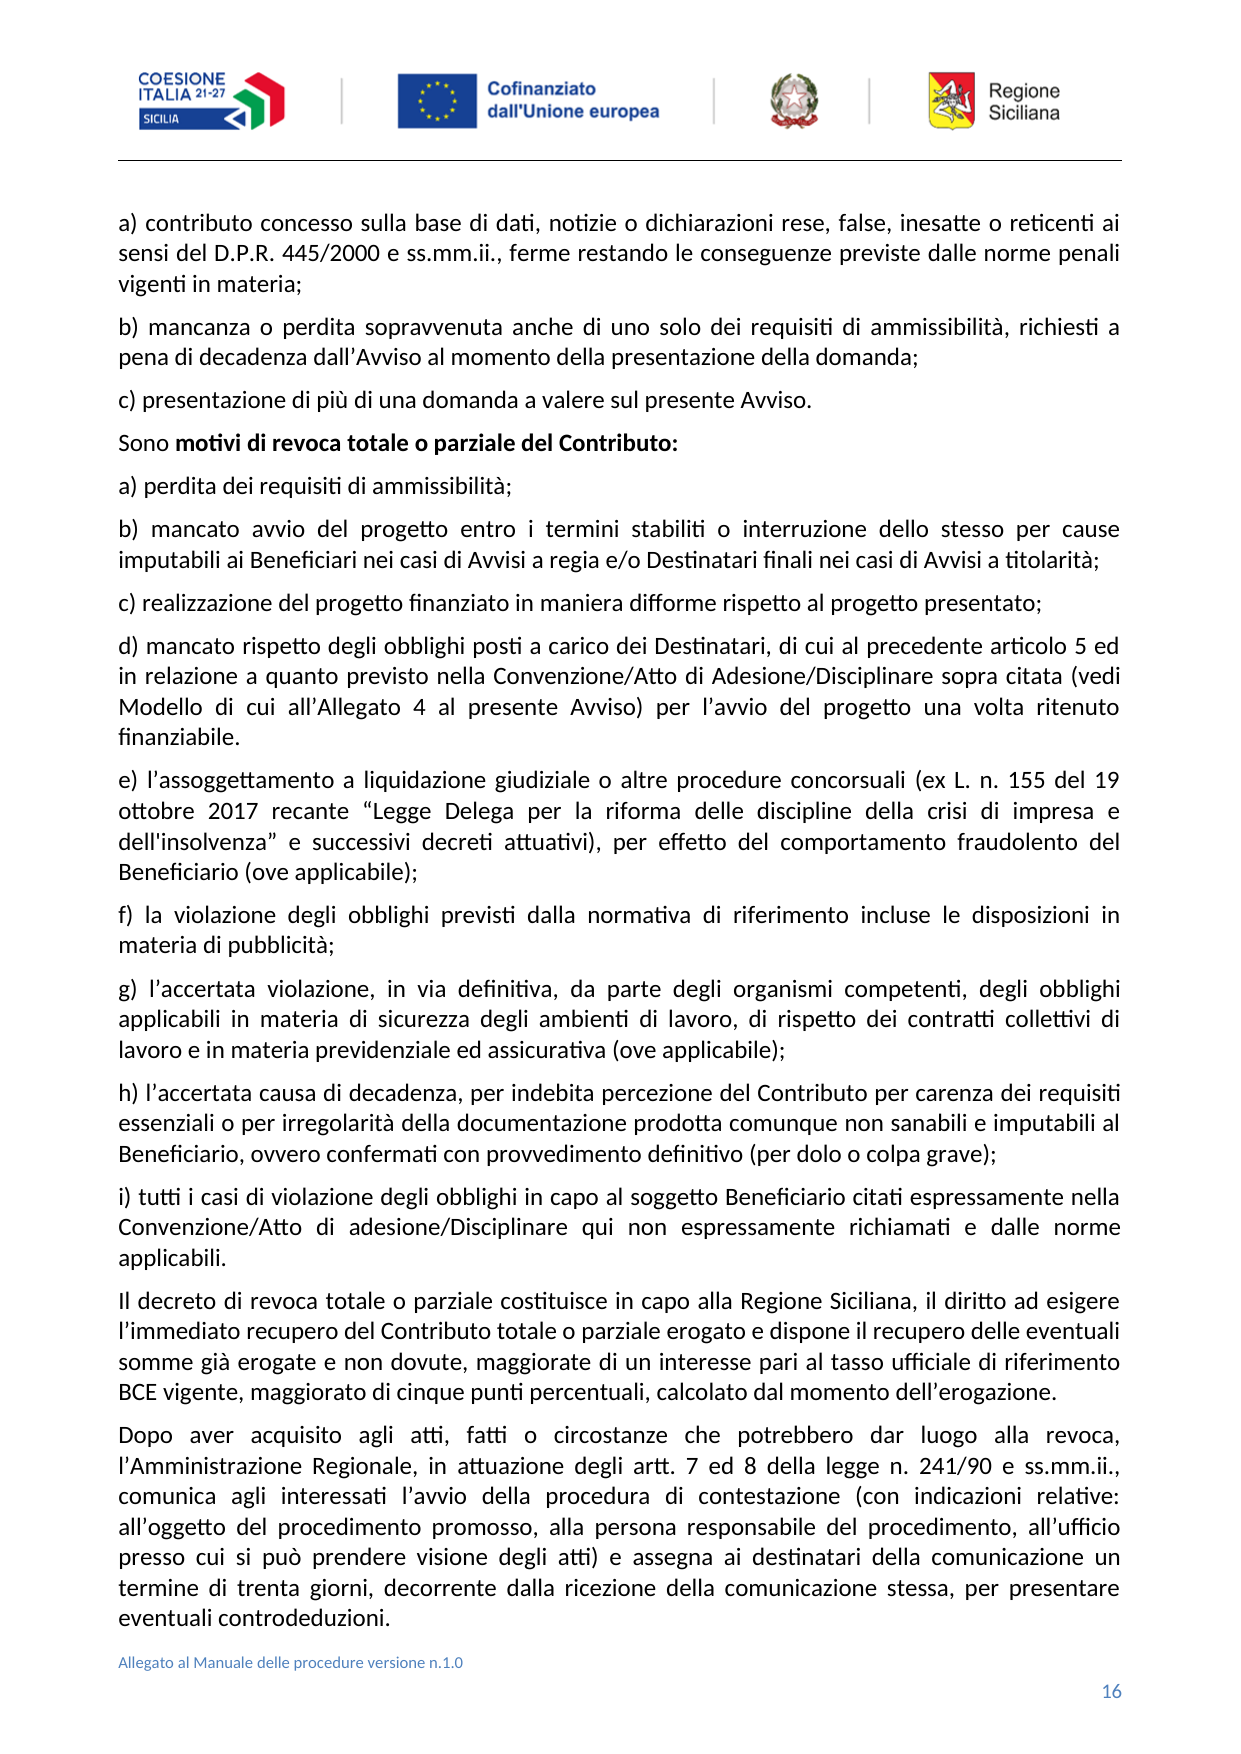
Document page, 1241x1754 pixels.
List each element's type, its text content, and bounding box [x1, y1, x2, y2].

text e) l’assoggettamento a liquidazione giudiziale o altre procedure concorsuali (ex L. n. 155 del 19 ottobre 2017 recante “Legge Delega per la riforma delle discipline della crisi di impresa e dell'insolvenza” e successivi decreti attuativi), per effetto del comportamento fraudolento del Beneficiario (ove applicabile); [118, 764, 1122, 887]
text d) mancato rispetto degli obblighi posti a carico dei Destinatari, di cui al precedente articolo 5 ed in relazione a quanto previsto nella Convenzione/Atto di Adesione/Disciplinare sopra citata (vedi Modello di cui all’Allegato 4 al presente Avviso) per l’avvio del progetto una volta ritenuto finanziabile. [118, 630, 1122, 752]
text Il decreto di revoca totale o parziale costituisce in capo alla Regione Siciliana, il diritto ad esigere l’immediato recupero del Contributo totale o parziale erogato e dispone il recupero delle eventuali somme già erogate e non dovute, maggiorate di un interesse pari al tasso ufficiale di riferimento BCE vigente, maggiorato di cinque punti percentuali, calcolato dal momento dell’erogazione. [118, 1285, 1122, 1407]
text i) tutti i casi di violazione degli obblighi in capo al soggetto Beneficiario citati espressamente nella Convenzione/Atto di adesione/Disciplinare qui non espressamente richiamati e dalle norme applicabili. [118, 1181, 1122, 1272]
text g) l’accertata violazione, in via definitiva, da parte degli organismi competenti, degli obblighi applicabili in materia di sicurezza degli ambienti di lavoro, di rispetto dei contratti collettivi di lavoro e in materia previdenziale ed assicurativa (ove applicabile); [118, 973, 1122, 1064]
text Sono motivi di revoca totale o parziale del Contributo: [118, 427, 1122, 458]
text b) mancato avvio del progetto entro i termini stabiliti o interruzione dello stesso per cause imputabili ai Beneficiari nei casi di Avvisi a regia e/o Destinatari finali nei casi di Avvisi a titolarità; [118, 513, 1122, 574]
text c) realizzazione del progetto finanziato in maniera difforme rispetto al progetto presentato; [118, 587, 1122, 617]
text a) perdita dei requisiti di ammissibilità; [118, 470, 1122, 501]
text Dopo aver acquisito agli atti, fatti o circostanze che potrebbero dar luogo alla revoca, l’Amministrazione Regionale, in attuazione degli artt. 7 ed 8 della legge n. 241/90 e ss.mm.ii., comunica agli interessati l’avvio della procedura di contestazione (con indicazioni relative: all’oggetto del procedimento promosso, alla persona responsabile del procedimento, all’ufficio presso cui si può prendere visione degli atti) e assegna ai destinatari della comunicazione un termine di trenta giorni, decorrente dalla ricezione della comunicazione stessa, per presentare eventuali controdeduzioni. [118, 1419, 1122, 1633]
picture [138, 44, 1102, 159]
text a) contributo concesso sulla base di dati, notizie o dichiarazioni rese, false, inesatte o reticenti ai sensi del D.P.R. 445/2000 e ss.mm.ii., ferme restando le conseguenze previste dalle norme penali vigenti in materia; [118, 207, 1122, 298]
text c) presentazione di più di una domanda a valere sul presente Avviso. [118, 384, 1122, 415]
text b) mancanza o perdita sopravvenuta anche di uno solo dei requisiti di ammissibilità, richiesti a pena di decadenza dall’Avviso al momento della presentazione della domanda; [118, 311, 1122, 372]
text h) l’accertata causa di decadenza, per indebita percezione del Contributo per carenza dei requisiti essenziali o per irregolarità della documentazione prodotta comunque non sanabili e imputabili al Beneficiario, ovvero confermati con provvedimento definitivo (per dolo o colpa grave); [118, 1077, 1122, 1168]
text f) la violazione degli obblighi previsti dalla normativa di riferimento incluse le disposizioni in materia di pubblicità; [118, 899, 1122, 960]
